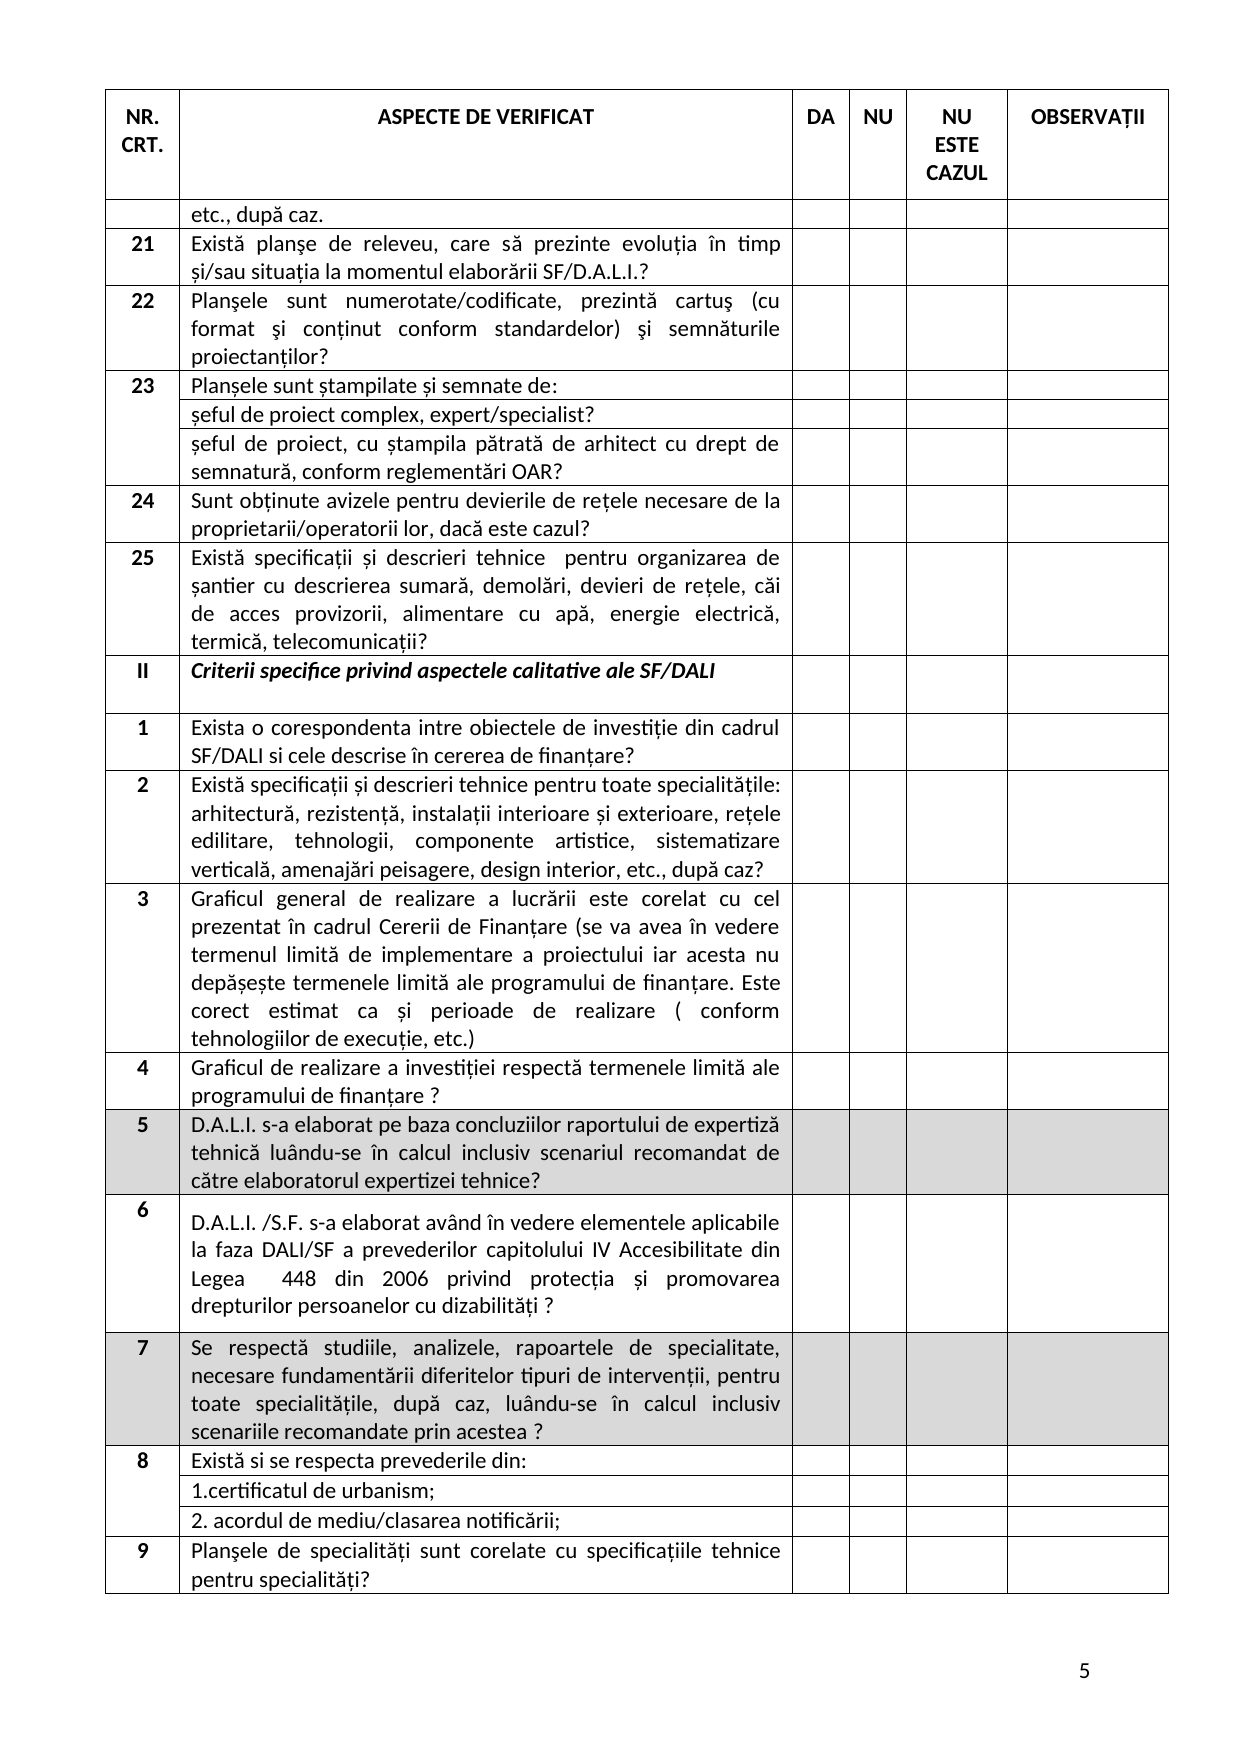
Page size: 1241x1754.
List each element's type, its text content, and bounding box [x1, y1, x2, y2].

table_cell [850, 286, 906, 370]
table_cell [907, 1507, 1007, 1536]
table_cell 21 [106, 229, 179, 285]
table_cell [1008, 543, 1168, 655]
table_cell [793, 1053, 849, 1109]
table_cell [1008, 286, 1168, 370]
table_cell 2. acordul de mediu/clasarea notificării; [180, 1507, 792, 1536]
table_cell D.A.L.I. /S.F. s-a elaborat având în vedere elementele aplicabile la faza DALI/SF a prevederilor capitolului IV Accesibilitate din Legea 448 din 2006 privind protecţia şi promovarea drepturilor persoanelor cu dizabilităţi ? [180, 1195, 792, 1332]
table_cell [793, 1446, 849, 1475]
table_cell Planşele de specialități sunt corelate cu specificațiile tehnice pentru specialități? [180, 1537, 792, 1593]
table_cell [793, 543, 849, 655]
table_cell [907, 656, 1007, 712]
table_cell 7 [106, 1333, 179, 1445]
table_cell [850, 200, 906, 228]
table_cell [907, 486, 1007, 542]
table_cell Sunt obținute avizele pentru devierile de rețele necesare de la proprietarii/operatorii lor, dacă este cazul? [180, 486, 792, 542]
table_cell 23 [106, 371, 179, 485]
table_cell Există specificaţii şi descrieri tehnice pentru organizarea de şantier cu descrierea sumară, demolări, devieri de rețele, căi de acces provizorii, alimentare cu apă, energie electrică, termică, telecomunicații? [180, 543, 792, 655]
table_cell [907, 229, 1007, 285]
table_cell [793, 1476, 849, 1506]
table_cell Există specificaţii şi descrieri tehnice pentru toate specialitățile: arhitectură, rezistență, instalații interioare şi exterioare, rețele edilitare, tehnologii, componente artistice, sistematizare verticală, amenajări peisagere, design interior, etc., după caz? [180, 771, 792, 883]
table_cell [850, 884, 906, 1052]
table_cell [793, 200, 849, 228]
table_cell 5 [106, 1110, 179, 1194]
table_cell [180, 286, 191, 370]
table_cell [850, 1053, 906, 1109]
table_header ASPECTE DE VERIFICAT [180, 90, 792, 199]
table_cell [850, 429, 906, 485]
table_cell șeful de proiect complex, expert/specialist? [180, 400, 792, 428]
table_cell Exista o corespondenta intre obiectele de investiţie din cadrul SF/DALI si cele descrise în cererea de finanțare? [180, 714, 792, 769]
table_cell [793, 371, 849, 399]
table_header DA [793, 90, 849, 199]
table_cell [1008, 771, 1168, 883]
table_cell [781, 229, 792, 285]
table_cell [907, 1537, 1007, 1593]
table_cell 25 [106, 543, 179, 655]
table_cell [793, 714, 849, 769]
table_cell 2 [106, 771, 179, 883]
table_cell [907, 1053, 1007, 1109]
table_cell [907, 884, 1007, 1052]
table_cell [907, 1333, 1007, 1445]
table_cell [850, 229, 906, 285]
table_cell 4 [106, 1053, 179, 1109]
table_cell [850, 1195, 906, 1332]
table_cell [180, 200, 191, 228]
table_cell Se respectă studiile, analizele, rapoartele de specialitate, necesare fundamentării diferitelor tipuri de intervenții, pentru toate specialitățile, după caz, luându-se în calcul inclusiv scenariile recomandate prin acestea ? [180, 1333, 792, 1445]
table_cell [850, 543, 906, 655]
table_cell 1 [106, 714, 179, 769]
table_cell [907, 371, 1007, 399]
table_cell [1008, 656, 1168, 712]
table_cell [793, 1333, 849, 1445]
table_cell [907, 543, 1007, 655]
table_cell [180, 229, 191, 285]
table_cell [1008, 1053, 1168, 1109]
table_cell [1008, 400, 1168, 428]
table_cell [907, 714, 1007, 769]
table_cell 9 [106, 1537, 179, 1593]
table_cell [793, 771, 849, 883]
table_cell [907, 429, 1007, 485]
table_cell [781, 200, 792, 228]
table_cell [907, 1476, 1007, 1506]
table_cell [1008, 1333, 1168, 1445]
table_cell [793, 486, 849, 542]
table_cell [1008, 1110, 1168, 1194]
table_cell Planșele sunt ștampilate și semnate de: [180, 371, 792, 399]
table_cell 1.certificatul de urbanism; [180, 1476, 792, 1506]
table_cell [1008, 429, 1168, 485]
table_cell D.A.L.I. s-a elaborat pe baza concluziilor raportului de expertiză tehnică luându-se în calcul inclusiv scenariul recomandat de către elaboratorul expertizei tehnice? [180, 1110, 792, 1194]
table_cell [793, 1110, 849, 1194]
table_cell [1008, 371, 1168, 399]
table_cell Graficul general de realizare a lucrării este corelat cu cel prezentat în cadrul Cererii de Finanţare (se va avea în vedere termenul limită de implementare a proiectului iar acesta nu depăşește termenele limită ale programului de finanțare. Este corect estimat ca și perioade de realizare ( conform tehnologiilor de execuție, etc.) [180, 884, 792, 1052]
table_cell [850, 1333, 906, 1445]
table_cell [850, 656, 906, 712]
table_cell [793, 229, 849, 285]
table_cell [850, 1476, 906, 1506]
table_cell [907, 200, 1007, 228]
table_cell II [106, 656, 179, 712]
table_cell șeful de proiect, cu ștampila pătrată de arhitect cu drept de semnatură, conform reglementări OAR? [180, 429, 792, 485]
table_header OBSERVAŢII [1008, 90, 1168, 199]
table_cell [850, 1110, 906, 1194]
table_cell [850, 714, 906, 769]
table_cell [907, 400, 1007, 428]
table_cell [1008, 714, 1168, 769]
table_cell [850, 1446, 906, 1475]
table_cell [1008, 1446, 1168, 1475]
table_cell [793, 429, 849, 485]
table_cell 24 [106, 486, 179, 542]
table_cell [907, 1446, 1007, 1475]
table_cell [793, 1537, 849, 1593]
table_cell [1008, 1507, 1168, 1536]
table_cell Există si se respecta prevederile din: [180, 1446, 792, 1475]
table_cell Criterii specifice privind aspectele calitative ale SF/DALI [180, 656, 792, 712]
table_cell [850, 1537, 906, 1593]
table_cell [1008, 1537, 1168, 1593]
table_cell [850, 486, 906, 542]
table_cell [1008, 884, 1168, 1052]
table_cell [1008, 229, 1168, 285]
table_cell [850, 1507, 906, 1536]
table_cell [907, 1195, 1007, 1332]
table_cell [907, 1110, 1007, 1194]
table_header NR. CRT. [106, 90, 179, 199]
table_cell 8 [106, 1446, 179, 1536]
table_header NU ESTE CAZUL [907, 90, 1007, 199]
table_cell [907, 771, 1007, 883]
table_cell [793, 884, 849, 1052]
table_cell Graficul de realizare a investiţiei respectă termenele limită ale programului de finanţare ? [180, 1053, 792, 1109]
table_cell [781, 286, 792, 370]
table_header NU [850, 90, 906, 199]
table_cell [793, 286, 849, 370]
table_cell 3 [106, 884, 179, 1052]
table_cell [793, 1195, 849, 1332]
table_cell [1008, 200, 1168, 228]
table_cell [907, 286, 1007, 370]
table_cell [793, 1507, 849, 1536]
table_cell [793, 400, 849, 428]
table_cell 22 [106, 286, 179, 370]
table_cell 6 [106, 1195, 179, 1332]
table_cell [850, 371, 906, 399]
table_cell [1008, 486, 1168, 542]
table_cell [793, 656, 849, 712]
table_cell [1008, 1195, 1168, 1332]
table_cell [850, 771, 906, 883]
table_cell [850, 400, 906, 428]
table_cell [1008, 1476, 1168, 1506]
